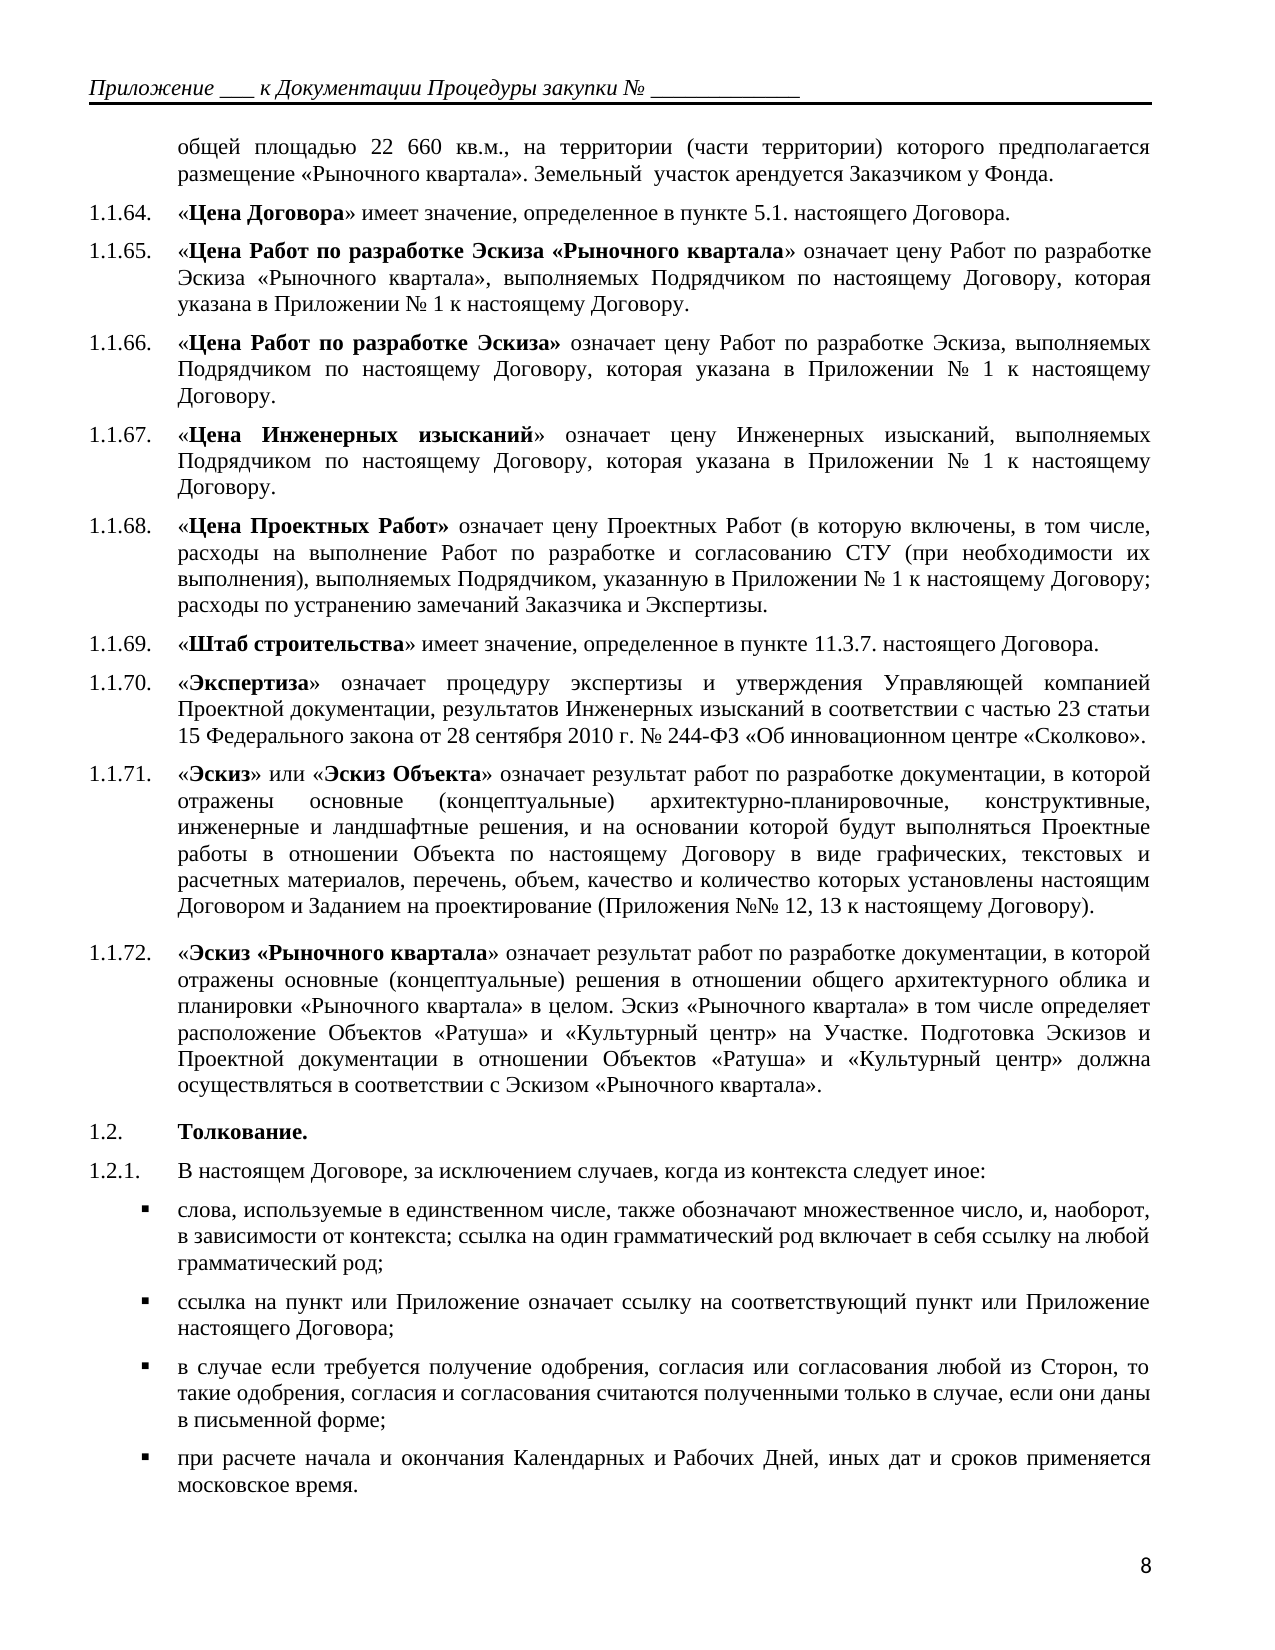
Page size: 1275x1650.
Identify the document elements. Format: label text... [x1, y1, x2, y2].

list «Цена Проектных Работ» означает цену Проектных Работ (в которую включены, в том числе, расходы на выполнение Работ по разработке и согласованию СТУ (при необходимости их выполнения), выполняемых Подрядчиком, указанную в Приложении № 1 к настоящему Договору; расходы по устранению замечаний Заказчика и Экспертизы. [89, 512, 1152, 618]
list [89, 133, 1152, 186]
list «Цена Работ по разработке Эскиза» означает цену Работ по разработке Эскиза, выполняемых Подрядчиком по настоящему Договору, которая указана в Приложении № 1 к настоящему Договору. [89, 329, 1152, 408]
list «Цена Инженерных изысканий» означает цену Инженерных изысканий, выполняемых Подрядчиком по настоящему Договору, которая указана в Приложении № 1 к настоящему Договору. [89, 421, 1152, 500]
list «Эскиз «Рыночного квартала» означает результат работ по разработке документации, в которой отражены основные (концептуальные) решения в отношении общего архитектурного облика и планировки «Рыночного квартала» в целом. Эскиз «Рыночного квартала» в том числе определяет расположение Объектов «Ратуша» и «Культурный центр» на Участке. Подготовка Эскизов и Проектной документации в отношении Объектов «Ратуша» и «Культурный центр» должна осуществляться в соответствии с Эскизом «Рыночного квартала». [89, 939, 1152, 1098]
list «Цена Договора» имеет значение, определенное в пункте 5.1. настоящего Договора. [89, 199, 1152, 225]
list слова, используемые в единственном числе, также обозначают множественное число, и, наоборот, в зависимости от контекста; ссылка на один грамматический род включает в себя ссылку на любой грамматический род; [140, 1196, 1152, 1275]
list «Цена Работ по разработке Эскиза «Рыночного квартала» означает цену Работ по разработке Эскиза «Рыночного квартала», выполняемых Подрядчиком по настоящему Договору, которая указана в Приложении № 1 к настоящему Договору. [89, 237, 1152, 317]
list ссылка на пункт или Приложение означает ссылку на соответствующий пункт или Приложение настоящего Договора; [140, 1288, 1152, 1340]
list «Штаб строительства» имеет значение, определенное в пункте 11.3.7. настоящего Договора. [89, 630, 1152, 656]
list «Эскиз» или «Эскиз Объекта» означает результат работ по разработке документации, в которой отражены основные (концептуальные) архитектурно-планировочные, конструктивные, инженерные и ландшафтные решения, и на основании которой будут выполняться Проектные работы в отношении Объекта по настоящему Договору в виде графических, текстовых и расчетных материалов, перечень, объем, качество и количество которых установлены настоящим Договором и Заданием на проектирование (Приложения №№ 12, 13 к настоящему Договору). [89, 761, 1152, 919]
list В настоящем Договоре, за исключением случаев, когда из контекста следует иное: [89, 1157, 1152, 1184]
list при расчете начала и окончания Календарных и Рабочих Дней, иных дат и сроков применяется московское время. [140, 1444, 1152, 1497]
list Толкование. [89, 1118, 1152, 1145]
list «Экспертиза» означает процедуру экспертизы и утверждения Управляющей компанией Проектной документации, результатов Инженерных изысканий в соответствии с частью 23 статьи 15 Федерального закона от 28 сентября 2010 г. № 244-ФЗ «Об инновационном центре «Сколково». [89, 669, 1152, 748]
list в случае если требуется получение одобрения, согласия или согласования любой из Сторон, то такие одобрения, согласия и согласования считаются полученными только в случае, если они даны в письменной форме; [140, 1353, 1152, 1432]
